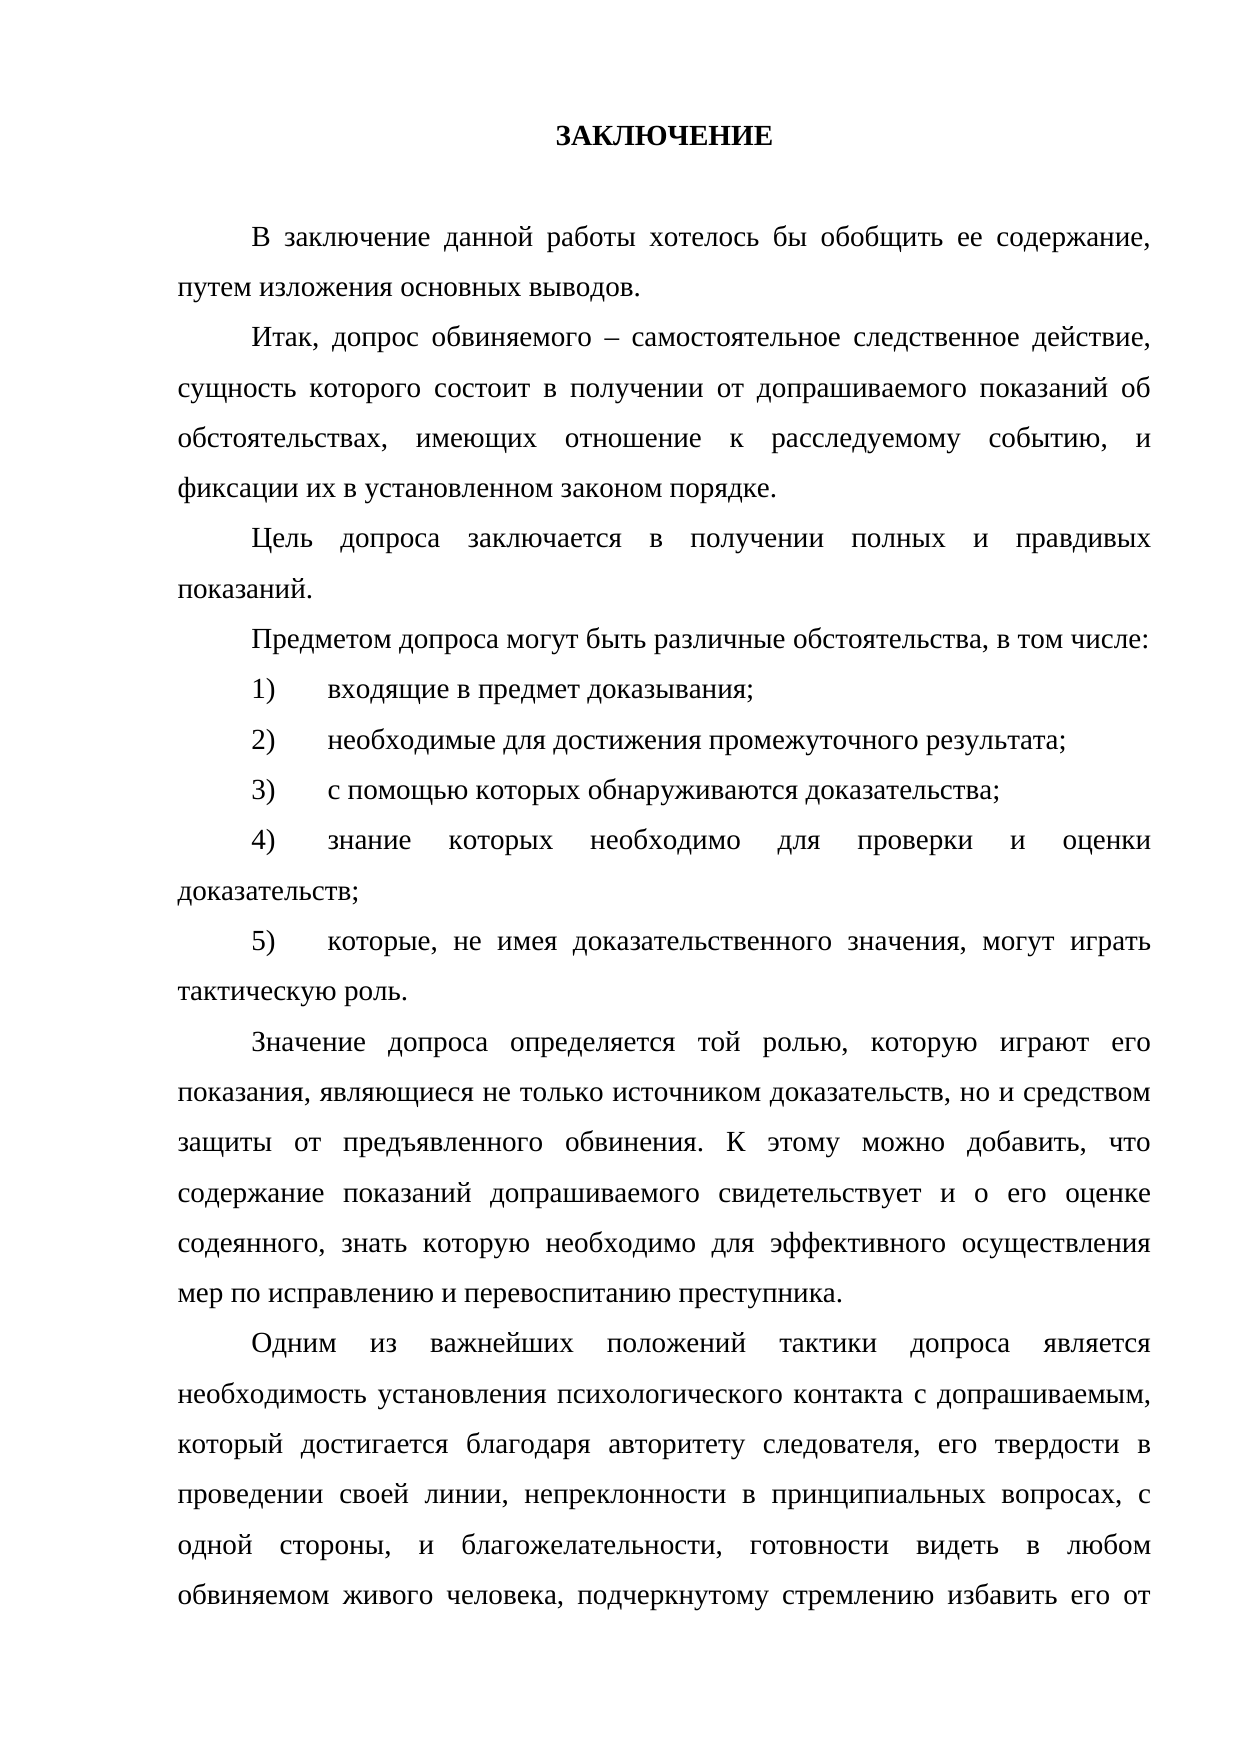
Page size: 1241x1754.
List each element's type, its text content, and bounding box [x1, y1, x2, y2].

list знание которых необходимо для проверки и оценки доказательств; [177, 822, 1152, 906]
list с помощью которых обнаруживаются доказательства; [177, 772, 1152, 806]
subtitle ЗАКЛЮЧЕНИЕ [177, 118, 1152, 152]
text Итак, допрос обвиняемого – самостоятельное следственное действие, сущность которого состоит в получении от допрашиваемого показаний об обстоятельствах, имеющих отношение к расследуемому событию, и фиксации их в установленном законом порядке. [177, 319, 1152, 504]
text Цель допроса заключается в получении полных и правдивых показаний. [177, 521, 1152, 604]
text В заключение данной работы хотелось бы обобщить ее содержание, путем изложения основных выводов. [177, 219, 1152, 303]
list необходимые для достижения промежуточного результата; [177, 722, 1152, 755]
list входящие в предмет доказывания; [177, 672, 1152, 705]
text Предметом допроса могут быть различные обстоятельства, в том числе: [177, 621, 1152, 655]
list которые, не имея доказательственного значения, могут играть тактическую роль. [177, 923, 1152, 1007]
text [177, 1326, 1152, 1611]
text Значение допроса определяется той ролью, которую играют его показания, являющиеся не только источником доказательств, но и средством защиты от предъявленного обвинения. К этому можно добавить, что содержание показаний допрашиваемого свидетельствует и о его оценке содеянного, знать которую необходимо для эффективного осуществления мер по исправлению и перевоспитанию преступника. [177, 1024, 1152, 1309]
